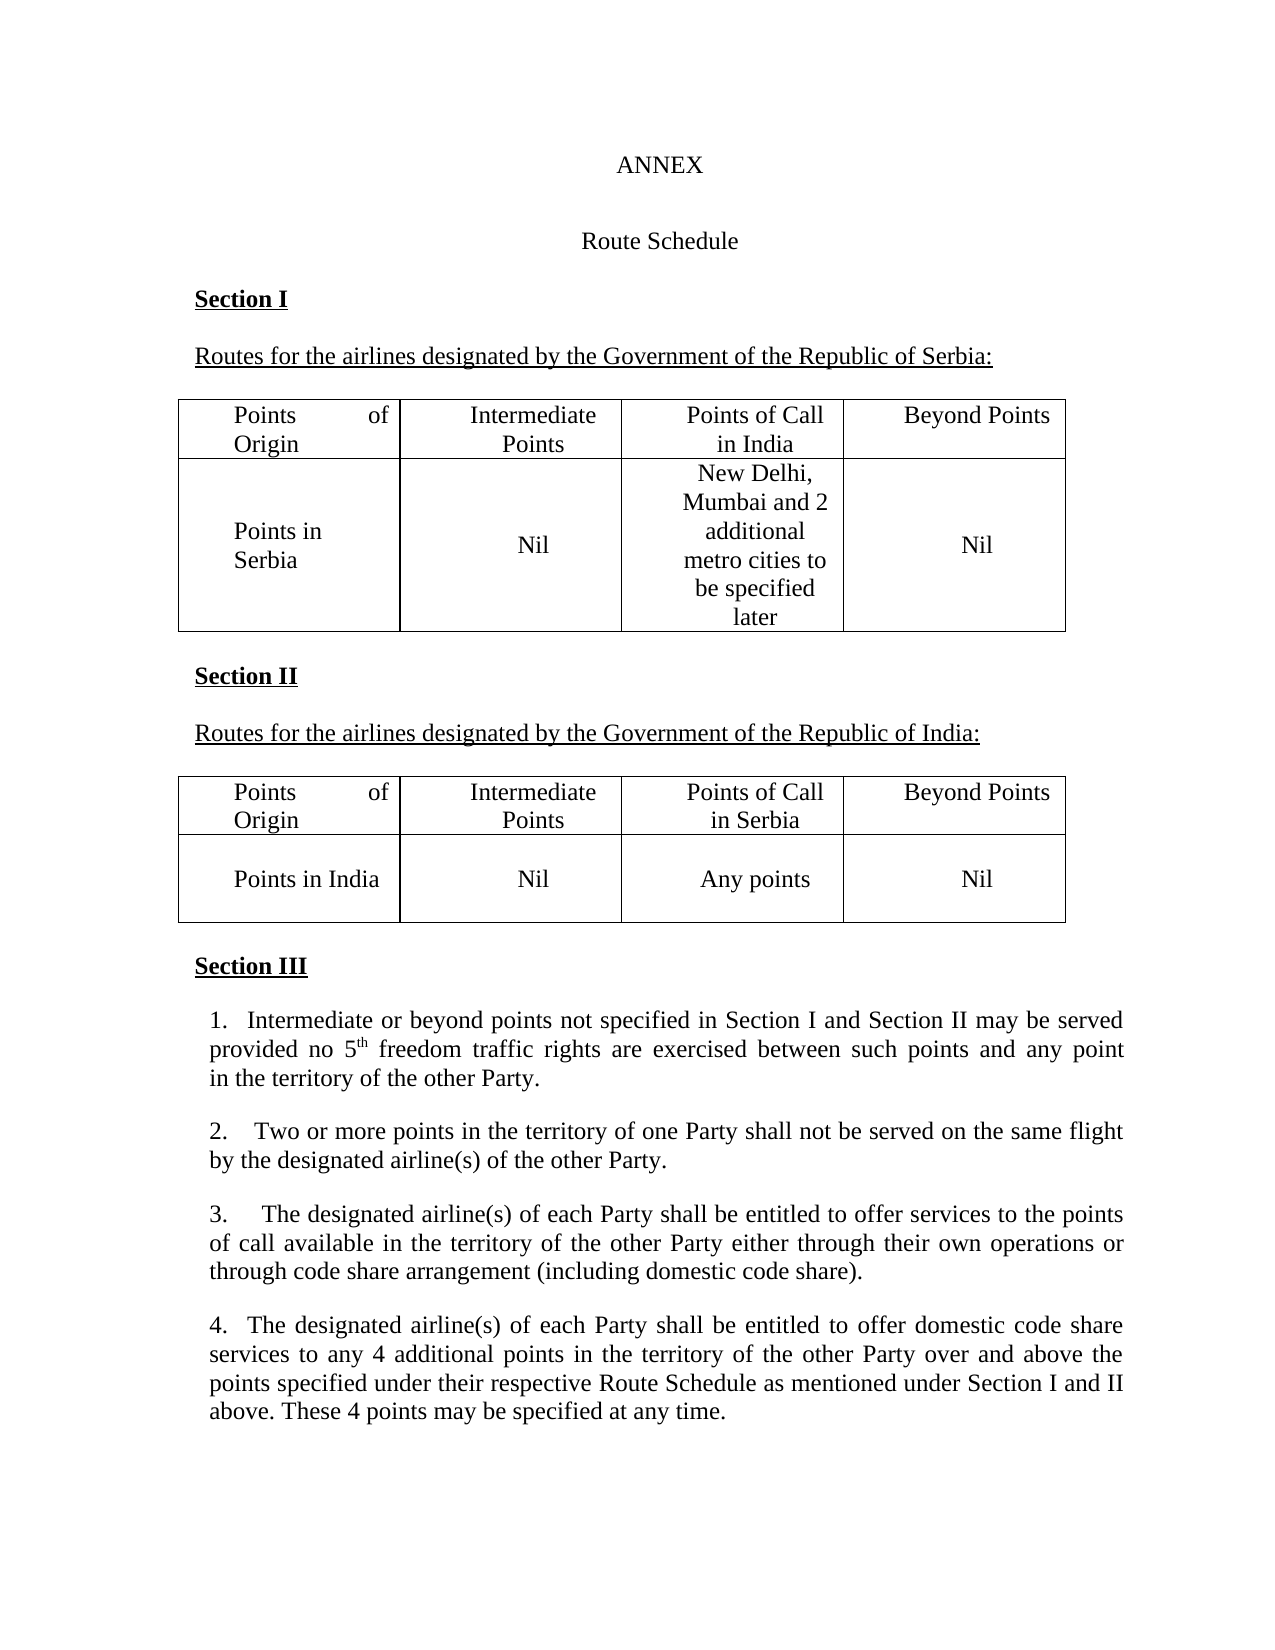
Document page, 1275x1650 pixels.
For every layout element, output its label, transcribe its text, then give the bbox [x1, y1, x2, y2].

list The designated airline(s) of each Party shall be entitled to offer services to the points of call available in the territory of the other Party either through their own operations or through code share arrangement (including domestic code share). [209, 1199, 1125, 1285]
table_header Points of Origin [179, 400, 399, 457]
text Section III [194, 951, 1125, 980]
table_cell Nil [401, 835, 621, 922]
table_header Points of Origin [179, 777, 399, 834]
table_header Beyond Points [844, 400, 1065, 457]
text ANNEX [194, 150, 1125, 179]
table_header Beyond Points [844, 777, 1065, 834]
table_cell Points in India [179, 835, 399, 922]
list Intermediate or beyond points not specified in Section I and Section II may be served provided no 5th freedom traffic rights are exercised between such points and any point in the territory of the other Party. [209, 1005, 1125, 1091]
text Section II [194, 661, 1125, 689]
table_cell Points in Serbia [179, 459, 399, 631]
text Route Schedule [194, 226, 1125, 255]
text Routes for the airlines designated by the Government of the Republic of Serbia: [194, 341, 1125, 370]
table_cell Nil [844, 459, 1065, 631]
text Routes for the airlines designated by the Government of the Republic of India: [194, 718, 1125, 747]
table_header Intermediate Points [401, 777, 621, 834]
table_cell Any points [622, 835, 843, 922]
list The designated airline(s) of each Party shall be entitled to offer domestic code share services to any 4 additional points in the territory of the other Party over and above the points specified under their respective Route Schedule as mentioned under Section I and II above. These 4 points may be specified at any time. [209, 1310, 1125, 1425]
list Two or more points in the territory of one Party shall not be served on the same flight by the designated airline(s) of the other Party. [209, 1116, 1125, 1174]
table_header Points of Call in Serbia [622, 777, 843, 834]
table_header Points of Call in India [622, 400, 843, 457]
table_cell Nil [401, 459, 621, 631]
table_header Intermediate Points [401, 400, 621, 457]
text Section I [194, 284, 1125, 313]
table_cell Nil [844, 835, 1065, 922]
table_cell New Delhi, Mumbai and 2 additional metro cities to be specified later [622, 459, 843, 631]
